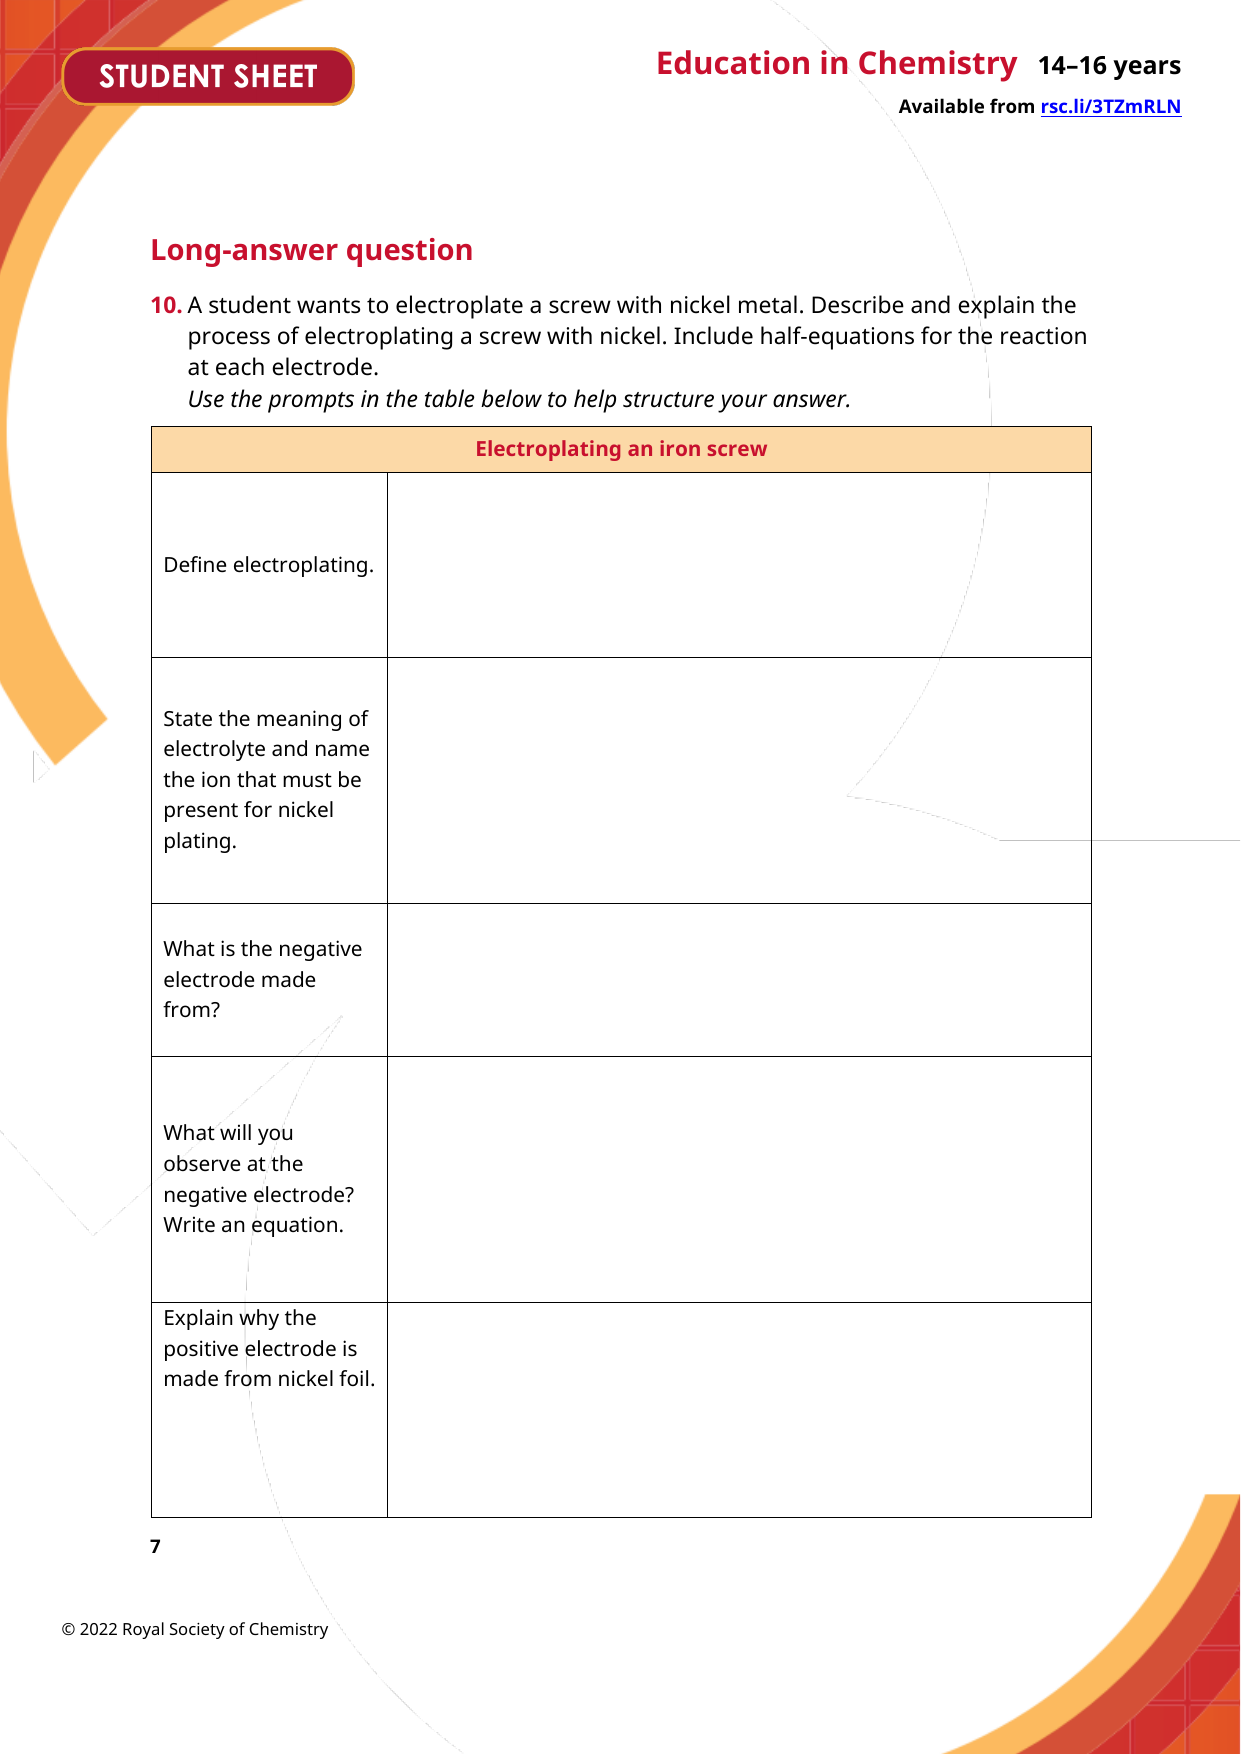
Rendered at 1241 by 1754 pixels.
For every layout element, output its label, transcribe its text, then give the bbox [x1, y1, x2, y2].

table_cell [388, 904, 1091, 1056]
text Long-answer question [150, 229, 1093, 269]
table_cell Define electroplating. [152, 473, 387, 657]
table_cell What is the negative electrode made from? [152, 904, 387, 1056]
table_header Electroplating an iron screw [152, 427, 1091, 472]
list Use the prompts in the table below to help structure your answer. [187, 382, 1093, 414]
list A student wants to electroplate a screw with nickel metal. Describe and explain the process of electroplating a screw with nickel. Include half-equations for the reaction at each electrode. [150, 289, 1093, 382]
picture [61, 47, 355, 106]
table_cell [388, 1303, 1091, 1517]
table_cell What will you observe at the negative electrode? Write an equation. [152, 1057, 387, 1302]
table_cell State the meaning of electrolyte and name the ion that must be present for nickel plating. [152, 658, 387, 902]
table_cell [388, 473, 1091, 657]
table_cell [152, 1303, 387, 1517]
table_cell [388, 658, 1091, 902]
table_cell [388, 1057, 1091, 1302]
